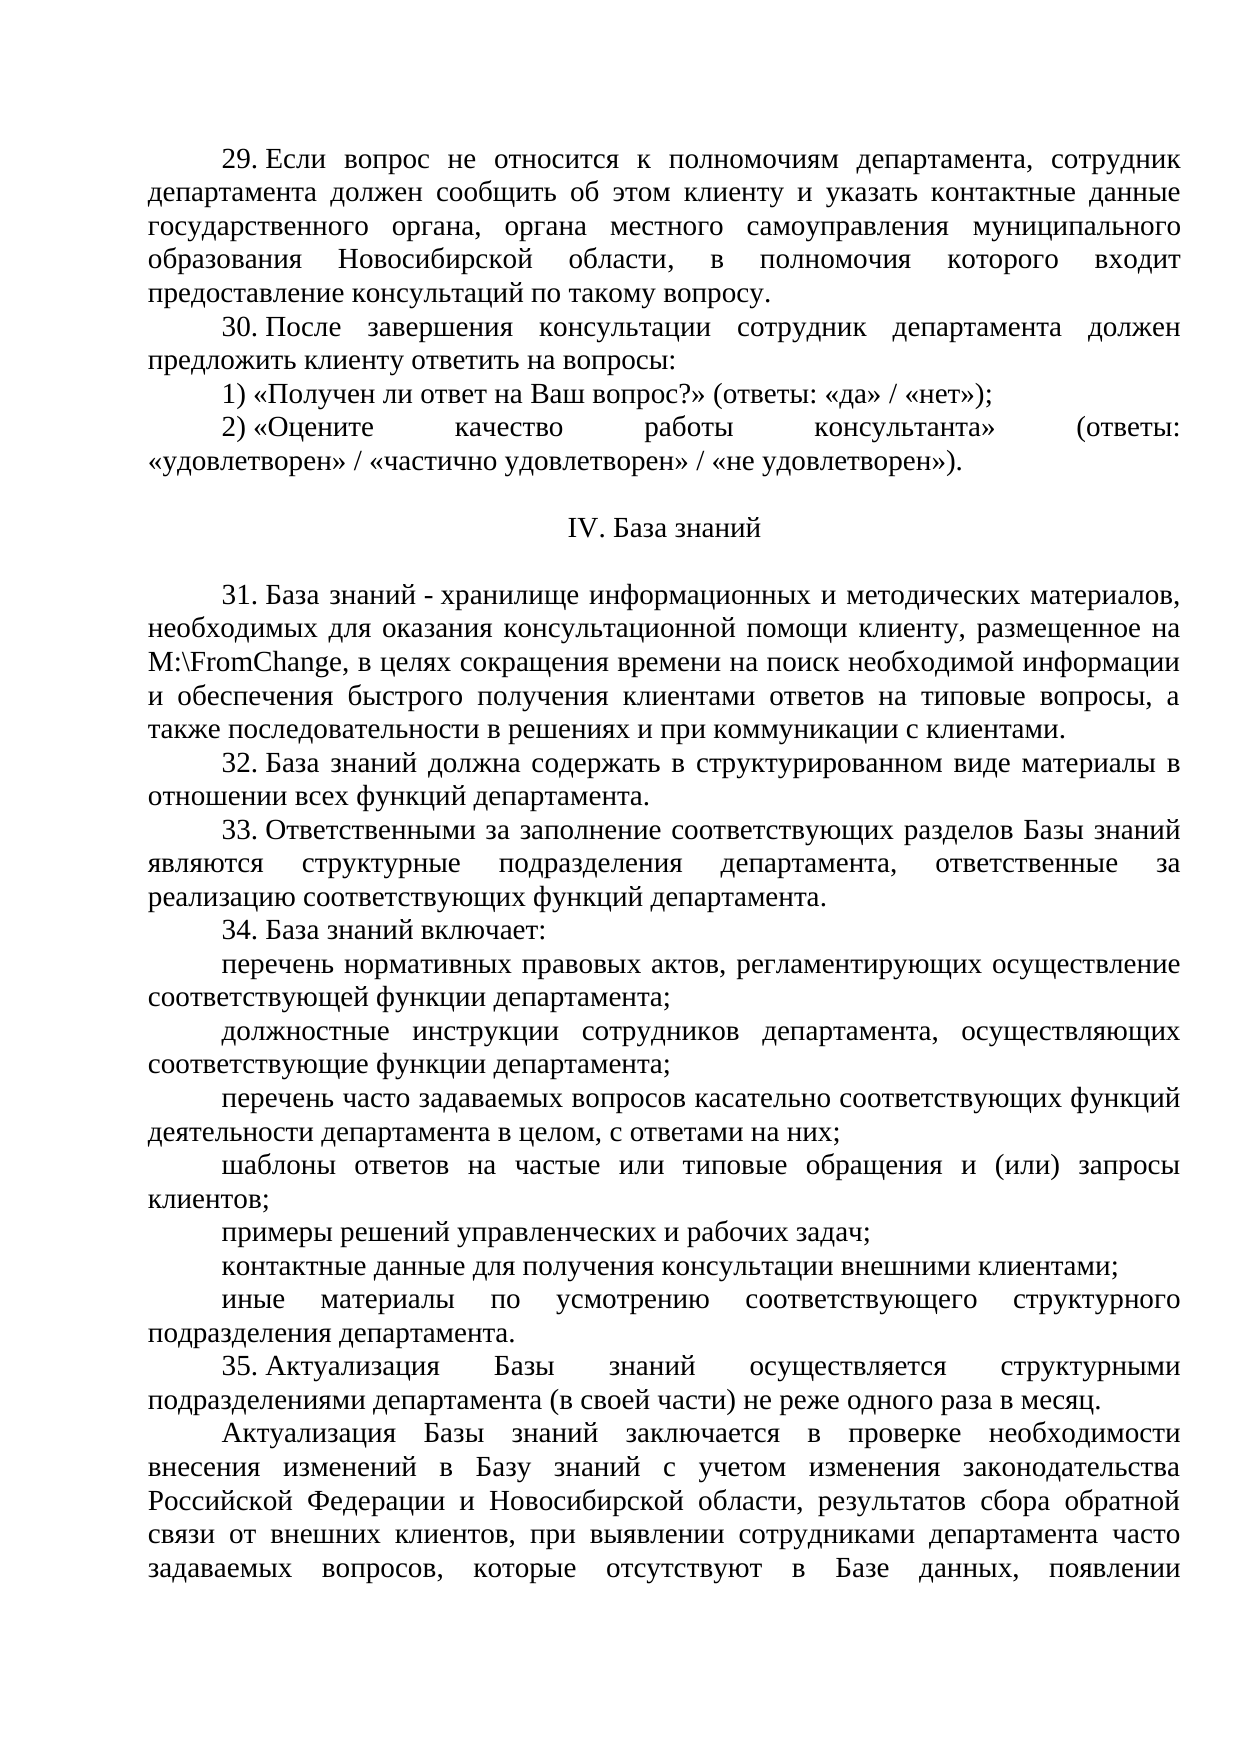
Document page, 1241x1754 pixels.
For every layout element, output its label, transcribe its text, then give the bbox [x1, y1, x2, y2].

text примеры решений управленческих и рабочих задач; [148, 1214, 1181, 1248]
text 33. Ответственными за заполнение соответствующих разделов Базы знаний являются структурные подразделения департамента, ответственные за реализацию соответствующих функций департамента. [148, 812, 1181, 912]
text иные материалы по усмотрению соответствующего структурного подразделения департамента. [148, 1281, 1181, 1348]
text перечень часто задаваемых вопросов касательно соответствующих функций деятельности департамента в целом, с ответами на них; [148, 1080, 1181, 1147]
text 32. База знаний должна содержать в структурированном виде материалы в отношении всех функций департамента. [148, 745, 1181, 812]
text IV. База знаний [148, 510, 1181, 543]
text 1) «Получен ли ответ на Ваш вопрос?» (ответы: «да» / «нет»); [148, 376, 1181, 409]
text контактные данные для получения консультации внешними клиентами; [148, 1248, 1181, 1281]
text 29. Если вопрос не относится к полномочиям департамента, сотрудник департамента должен сообщить об этом клиенту и указать контактные данные государственного органа, органа местного самоуправления муниципального образования Новосибирской области, в полномочия которого входит предоставление консультаций по такому вопросу. [148, 141, 1181, 309]
text шаблоны ответов на частые или типовые обращения и (или) запросы клиентов; [148, 1147, 1181, 1214]
text перечень нормативных правовых актов, регламентирующих осуществление соответствующей функции департамента; [148, 946, 1181, 1013]
text 35. Актуализация Базы знаний осуществляется структурными подразделениями департамента (в своей части) не реже одного раза в месяц. [148, 1348, 1181, 1416]
text 34. База знаний включает: [148, 912, 1181, 946]
text 2) «Оцените качество работы консультанта» (ответы: «удовлетворен» / «частично удовлетворен» / «не удовлетворен»). [148, 409, 1181, 476]
text 30. После завершения консультации сотрудник департамента должен предложить клиенту ответить на вопросы: [148, 309, 1181, 376]
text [148, 1416, 1181, 1583]
text должностные инструкции сотрудников департамента, осуществляющих соответствующие функции департамента; [148, 1013, 1181, 1080]
text 31. База знаний - хранилище информационных и методических материалов, необходимых для оказания консультационной помощи клиенту, размещенное на M:\FromChange, в целях сокращения времени на поиск необходимой информации и обеспечения быстрого получения клиентами ответов на типовые вопросы, а также последовательности в решениях и при коммуникации с клиентами. [148, 577, 1181, 745]
